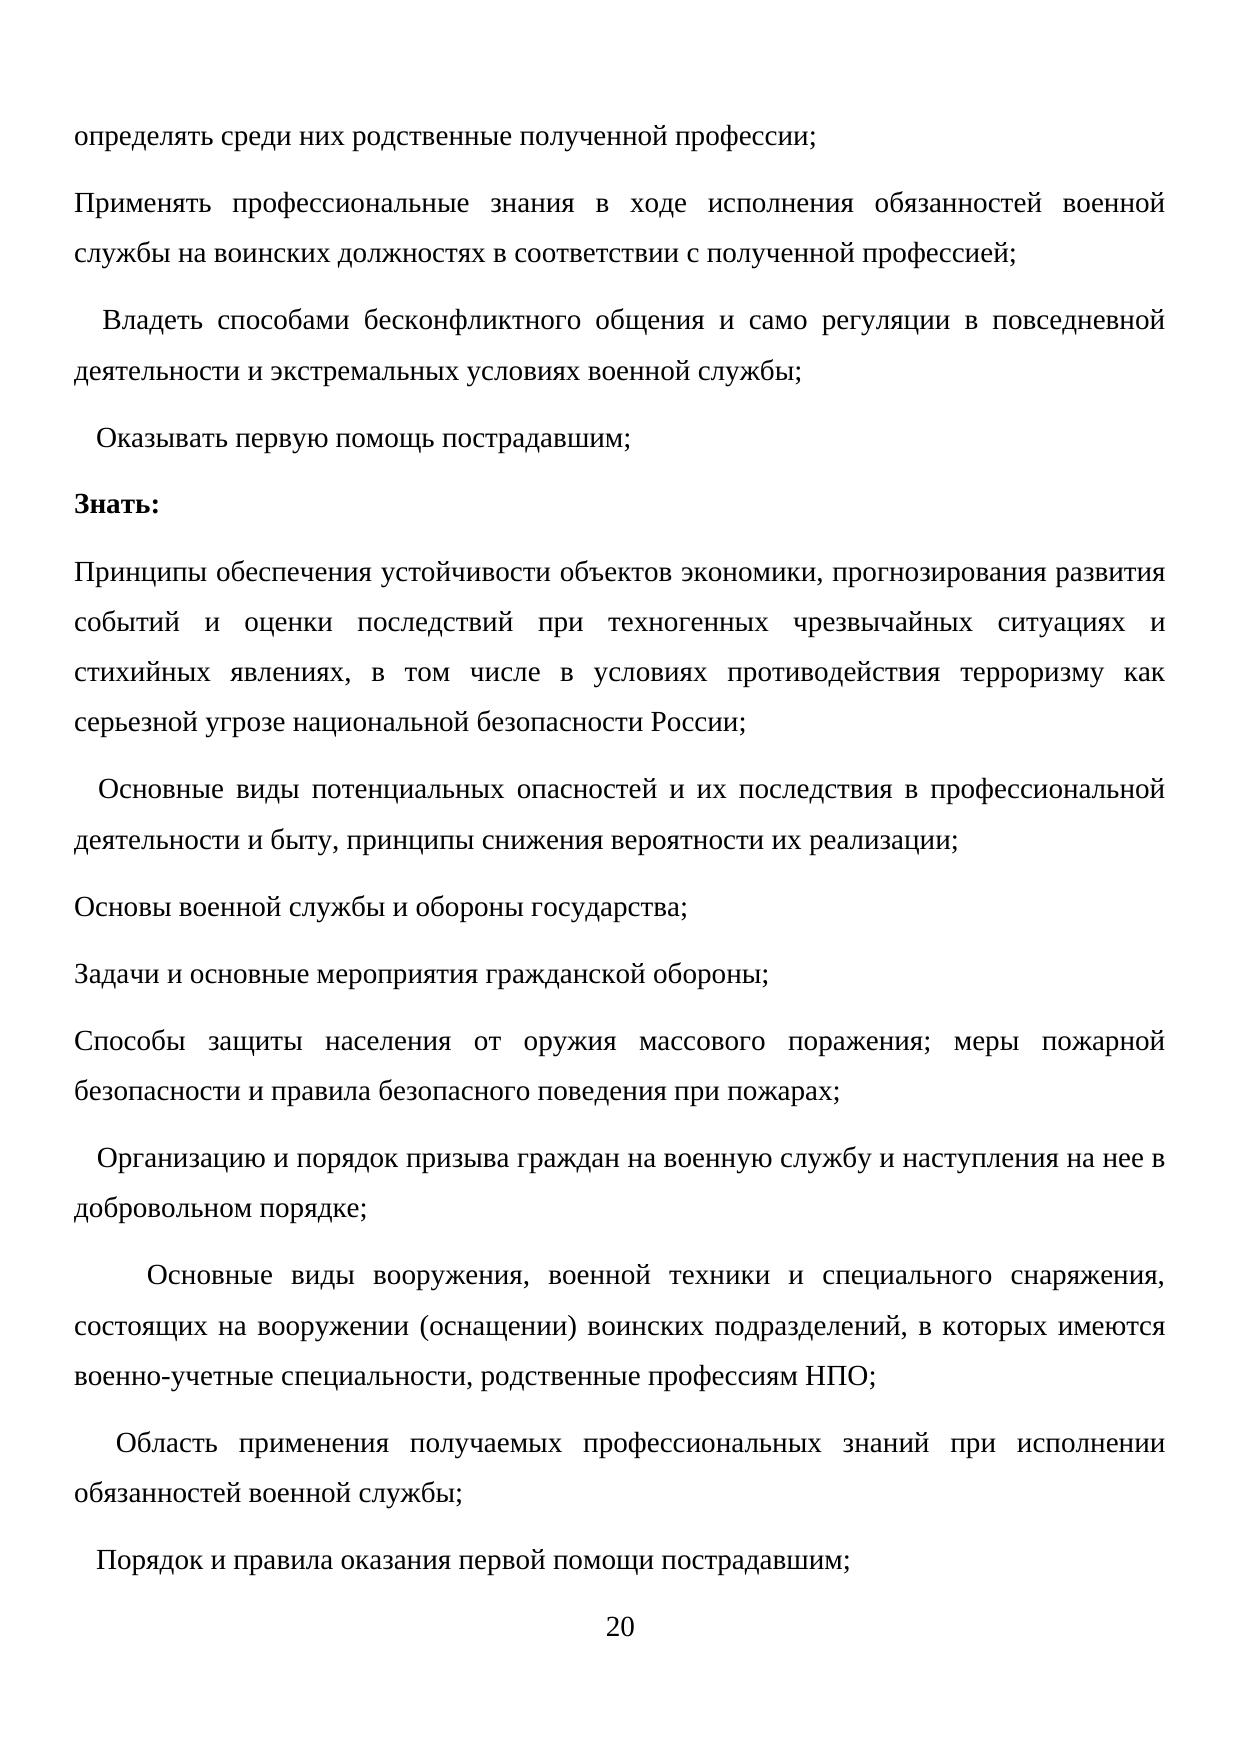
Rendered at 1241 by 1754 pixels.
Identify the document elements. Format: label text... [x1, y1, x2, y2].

text Знать: [74, 487, 1166, 520]
text Задачи и основные мероприятия гражданской обороны; [74, 956, 1166, 989]
text Применять профессиональные знания в ходе исполнения обязанностей военной службы на воинских должностях в соответствии с полученной профессией; [74, 185, 1166, 269]
text Основные виды вооружения, военной техники и специального снаряжения, состоящих на вооружении (оснащении) воинских подразделений, в которых имеются военно-учетные специальности, родственные профессиям НПО; [74, 1257, 1166, 1392]
text Порядок и правила оказания первой помощи пострадавшим; [74, 1542, 1166, 1576]
text Область применения получаемых профессиональных знаний при исполнении обязанностей военной службы; [74, 1425, 1166, 1509]
text Владеть способами бесконфликтного общения и само регуляции в повседневной деятельности и экстремальных условиях военной службы; [74, 302, 1166, 386]
text Организацию и порядок призыва граждан на военную службу и наступления на нее в добровольном порядке; [74, 1140, 1166, 1224]
text Способы защиты населения от оружия массового поражения; меры пожарной безопасности и правила безопасного поведения при пожарах; [74, 1023, 1166, 1107]
text Основы военной службы и обороны государства; [74, 889, 1166, 922]
text определять среди них родственные полученной профессии; [74, 118, 1166, 152]
text Принципы обеспечения устойчивости объектов экономики, прогнозирования развития событий и оценки последствий при техногенных чрезвычайных ситуациях и стихийных явлениях, в том числе в условиях противодействия терроризму как серьезной угрозе национальной безопасности России; [74, 554, 1166, 738]
text Оказывать первую помощь пострадавшим; [74, 420, 1166, 453]
text Основные виды потенциальных опасностей и их последствия в профессиональной деятельности и быту, принципы снижения вероятности их реализации; [74, 772, 1166, 855]
text 20 [74, 1609, 1166, 1643]
